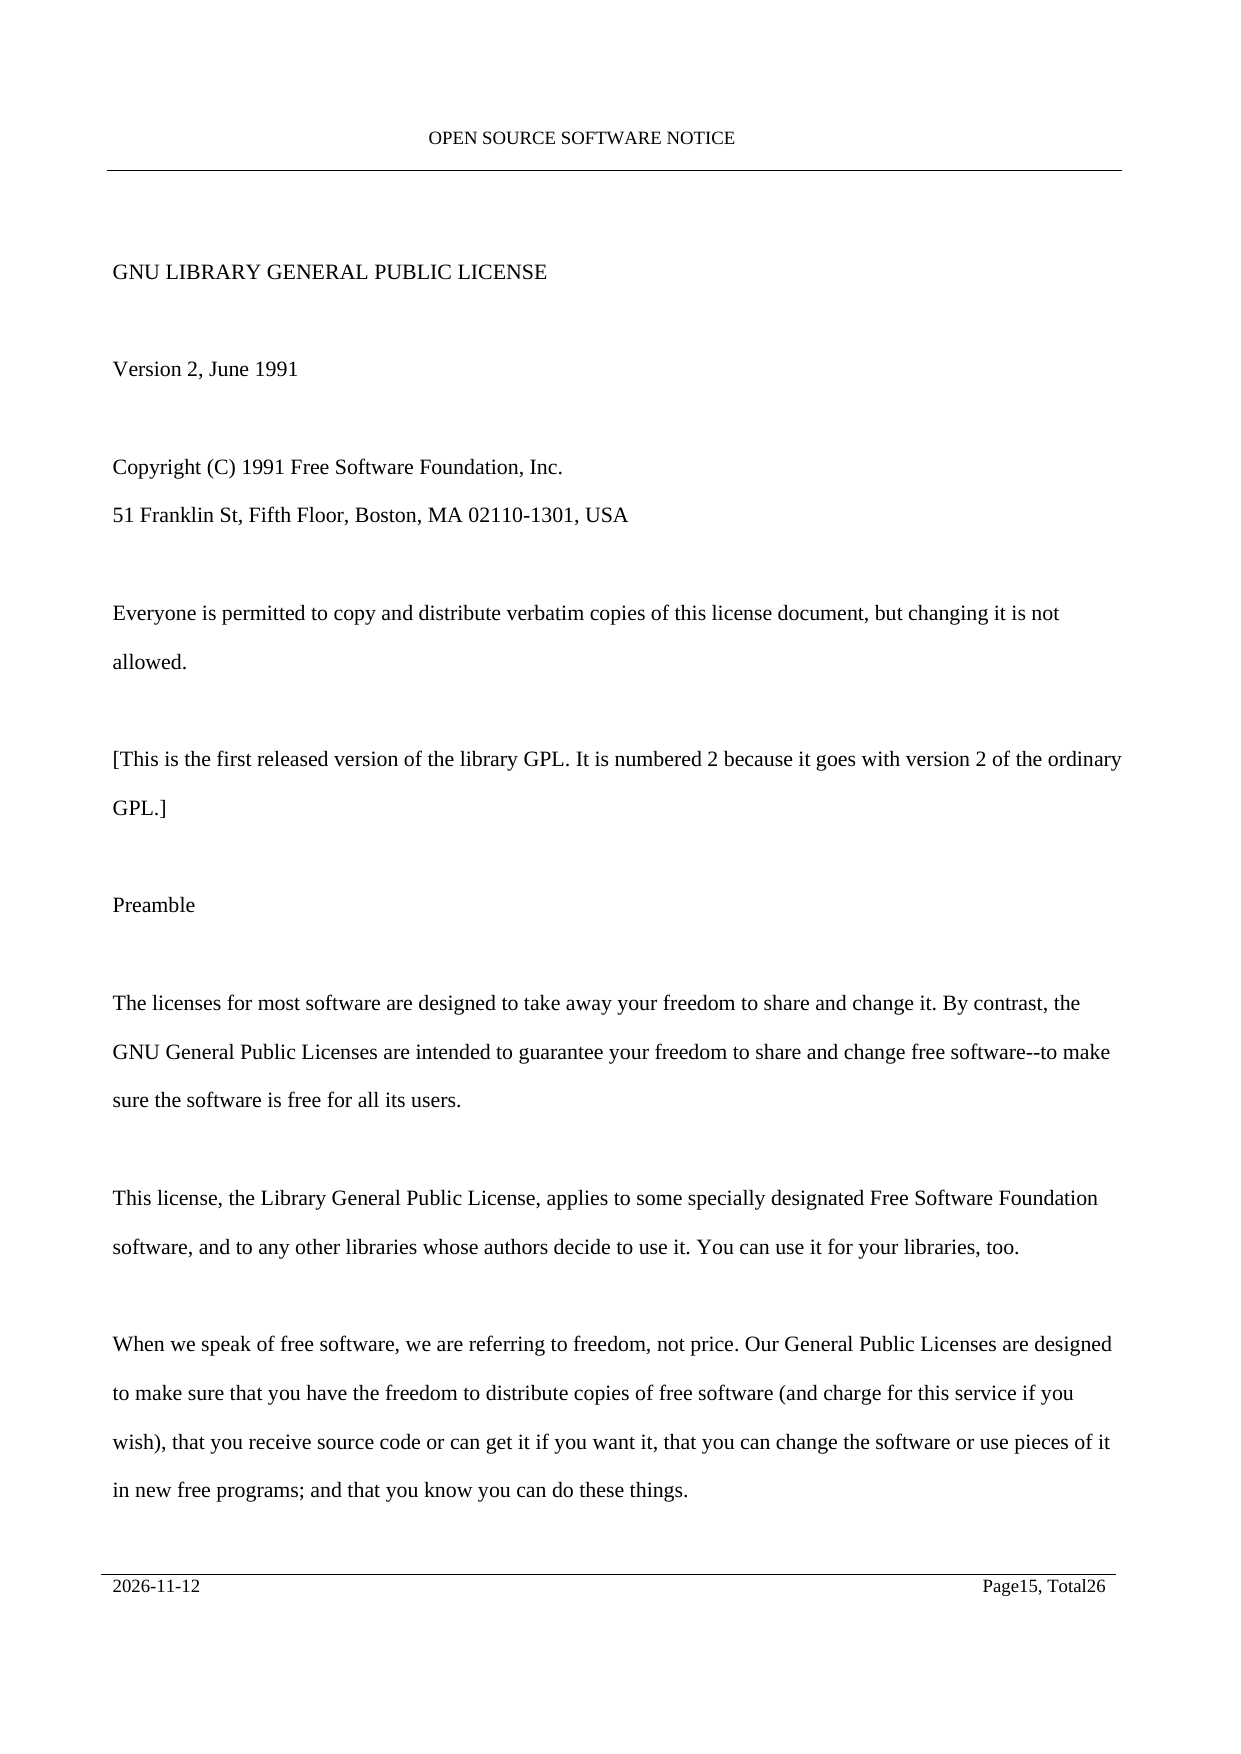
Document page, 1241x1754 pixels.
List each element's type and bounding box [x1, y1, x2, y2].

text [112, 206, 1128, 1506]
